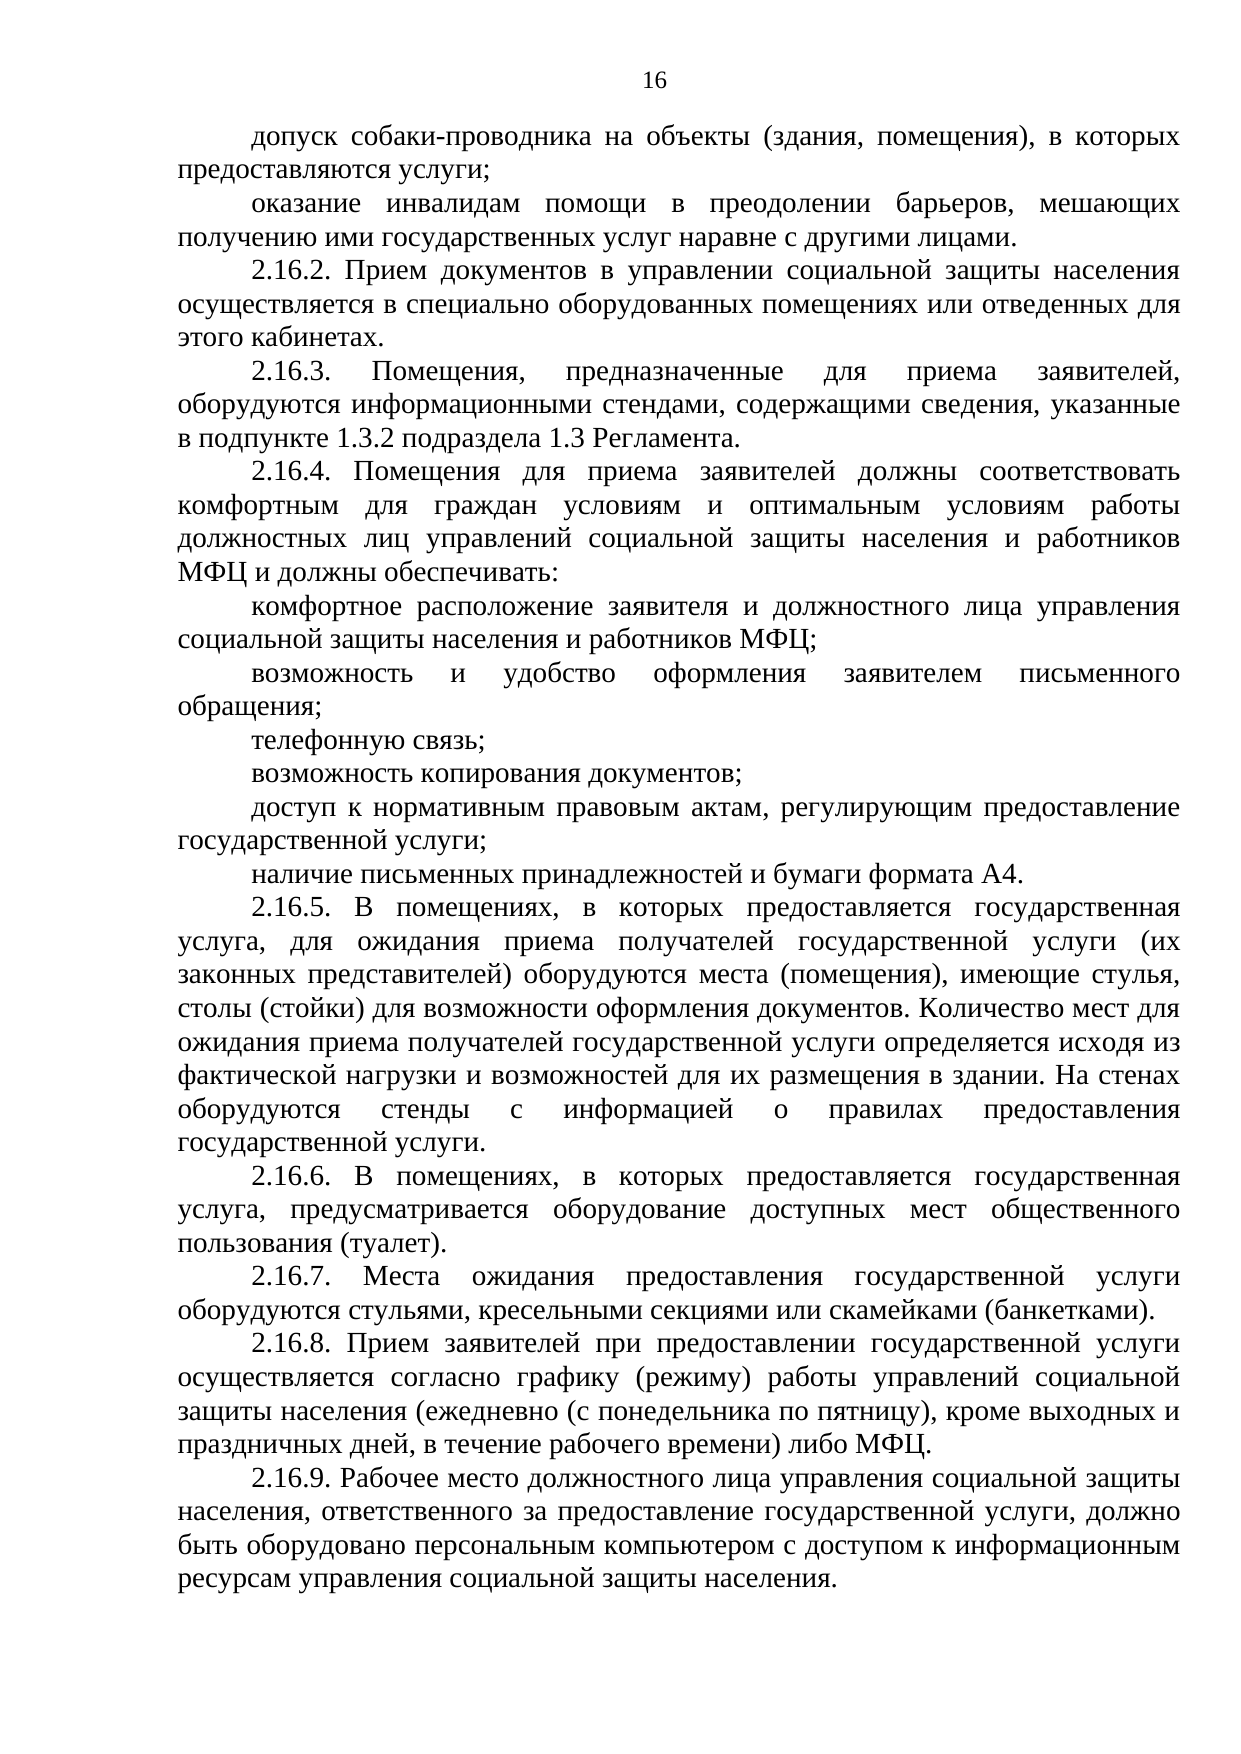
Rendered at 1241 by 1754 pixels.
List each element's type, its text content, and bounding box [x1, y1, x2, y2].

text 2.16.2. Прием документов в управлении социальной защиты населения осуществляется в специально оборудованных помещениях или отведенных для этого кабинетах. [177, 252, 1181, 353]
text 2.16.5. В помещениях, в которых предоставляется государственная услуга, для ожидания приема получателей государственной услуги (их законных представителей) оборудуются места (помещения), имеющие стулья, столы (стойки) для возможности оформления документов. Количество мест для ожидания приема получателей государственной услуги определяется исходя из фактической нагрузки и возможностей для их размещения в здании. На стенах оборудуются стенды с информацией о правилах предоставления государственной услуги. [177, 889, 1181, 1158]
text 2.16.6. В помещениях, в которых предоставляется государственная услуга, предусматривается оборудование доступных мест общественного пользования (туалет). [177, 1158, 1181, 1258]
text возможность и удобство оформления заявителем письменного обращения; [177, 655, 1181, 722]
text телефонную связь; [177, 722, 1181, 755]
text допуск собаки-проводника на объекты (здания, помещения), в которых предоставляются услуги; [177, 118, 1181, 185]
text возможность копирования документов; [177, 755, 1181, 789]
text оказание инвалидам помощи в преодолении барьеров, мешающих получению ими государственных услуг наравне с другими лицами. [177, 185, 1181, 252]
text 2.16.4. Помещения для приема заявителей должны соответствовать комфортным для граждан условиям и оптимальным условиям работы должностных лиц управлений социальной защиты населения и работников МФЦ и должны обеспечивать: [177, 453, 1181, 588]
text комфортное расположение заявителя и должностного лица управления социальной защиты населения и работников МФЦ; [177, 588, 1181, 655]
text доступ к нормативным правовым актам, регулирующим предоставление государственной услуги; [177, 789, 1181, 856]
text 2.16.7. Места ожидания предоставления государственной услуги оборудуются стульями, кресельными секциями или скамейками (банкетками). [177, 1258, 1181, 1326]
text 2.16.8. Прием заявителей при предоставлении государственной услуги осуществляется согласно графику (режиму) работы управлений социальной защиты населения (ежедневно (с понедельника по пятницу), кроме выходных и праздничных дней, в течение рабочего времени) либо МФЦ. [177, 1326, 1181, 1460]
text 2.16.9. Рабочее место должностного лица управления социальной защиты населения, ответственного за предоставление государственной услуги, должно быть оборудовано персональным компьютером с доступом к информационным ресурсам управления социальной защиты населения. [177, 1460, 1181, 1594]
text наличие письменных принадлежностей и бумаги формата A4. [177, 856, 1181, 889]
text 2.16.3. Помещения, предназначенные для приема заявителей, оборудуются информационными стендами, содержащими сведения, указанные в подпункте 1.3.2 подраздела 1.3 Регламента. [177, 353, 1181, 453]
